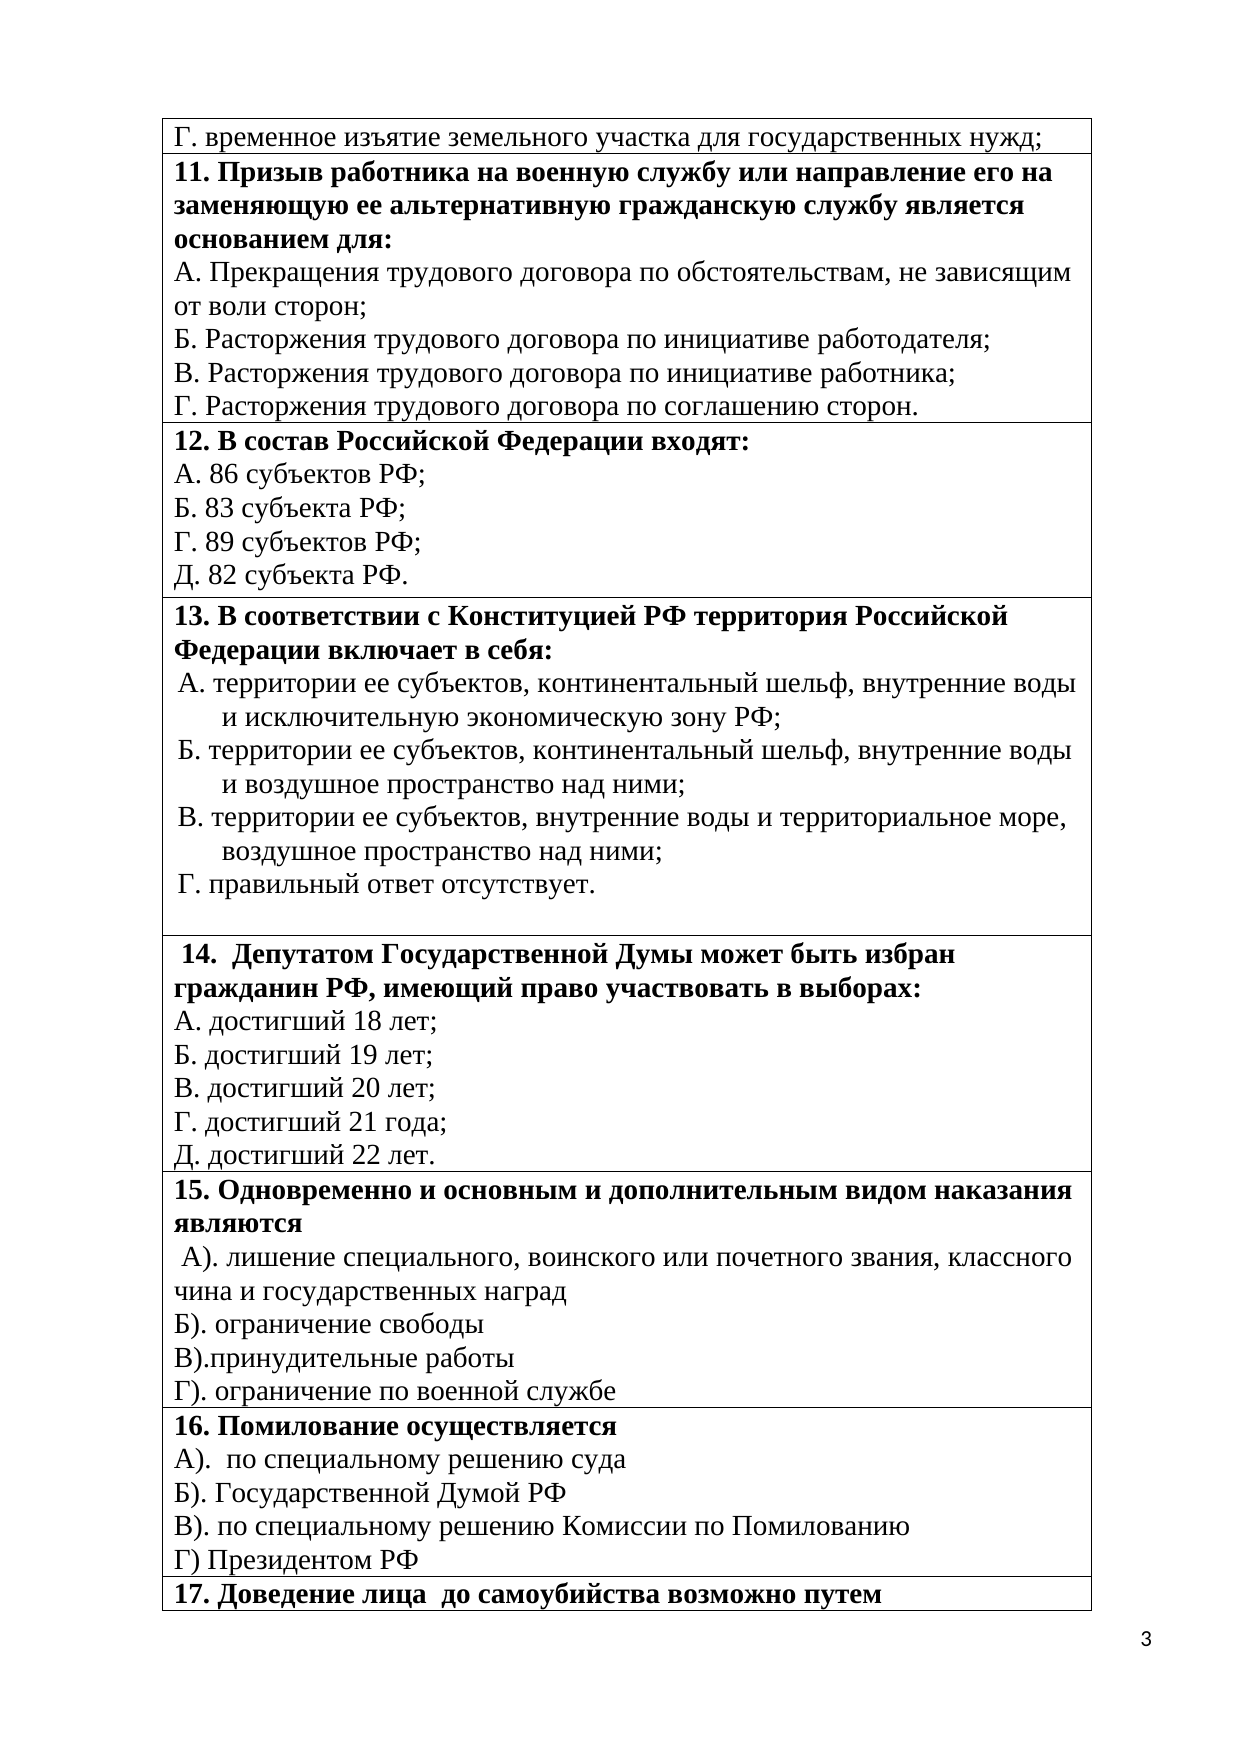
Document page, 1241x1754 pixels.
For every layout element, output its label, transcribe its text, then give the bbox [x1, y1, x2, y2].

table_cell 11. Призыв работника на военную службу или направление его на заменяющую ее альтернативную гражданскую службу является основанием для: А. Прекращения трудового договора по обстоятельствам, не зависящим от воли сторон; Б. Расторжения трудового договора по инициативе работодателя; В. Расторжения трудового договора по инициативе работника; Г. Расторжения трудового договора по соглашению сторон. [163, 154, 1091, 422]
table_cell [163, 119, 1091, 153]
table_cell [163, 1577, 1091, 1610]
table_cell 12. В состав Российской Федерации входят: А. 86 субъектов РФ; Б. 83 субъекта РФ; Г. 89 субъектов РФ; Д. 82 субъекта РФ. [163, 423, 1091, 597]
table_cell 16. Помилование осуществляется А). по специальному решению суда Б). Государственной Думой РФ В). по специальному решению Комиссии по Помилованию Г) Президентом РФ [163, 1408, 1091, 1576]
table_cell 14. Депутатом Государственной Думы может быть избран гражданин РФ, имеющий право участвовать в выборах: А. достигший 18 лет; Б. достигший 19 лет; В. достигший 20 лет; Г. достигший 21 года; Д. достигший 22 лет. [163, 936, 1091, 1171]
table_cell 15. Одновременно и основным и дополнительным видом наказания являются А). лишение специального, воинского или почетного звания, классного чина и государственных наград Б). ограничение свободы В).принудительные работы Г). ограничение по военной службе [163, 1172, 1091, 1407]
table_cell 13. В соответствии с Конституцией РФ территория Российской Федерации включает в себя: А. территории ее субъектов, континентальный шельф, внутренние воды и исключительную экономическую зону РФ; Б. территории ее субъектов, континентальный шельф, внутренние воды и воздушное пространство над ними; В. территории ее субъектов, внутренние воды и территориальное море, воздушное пространство над ними; Г. правильный ответ отсутствует. [163, 598, 1091, 935]
